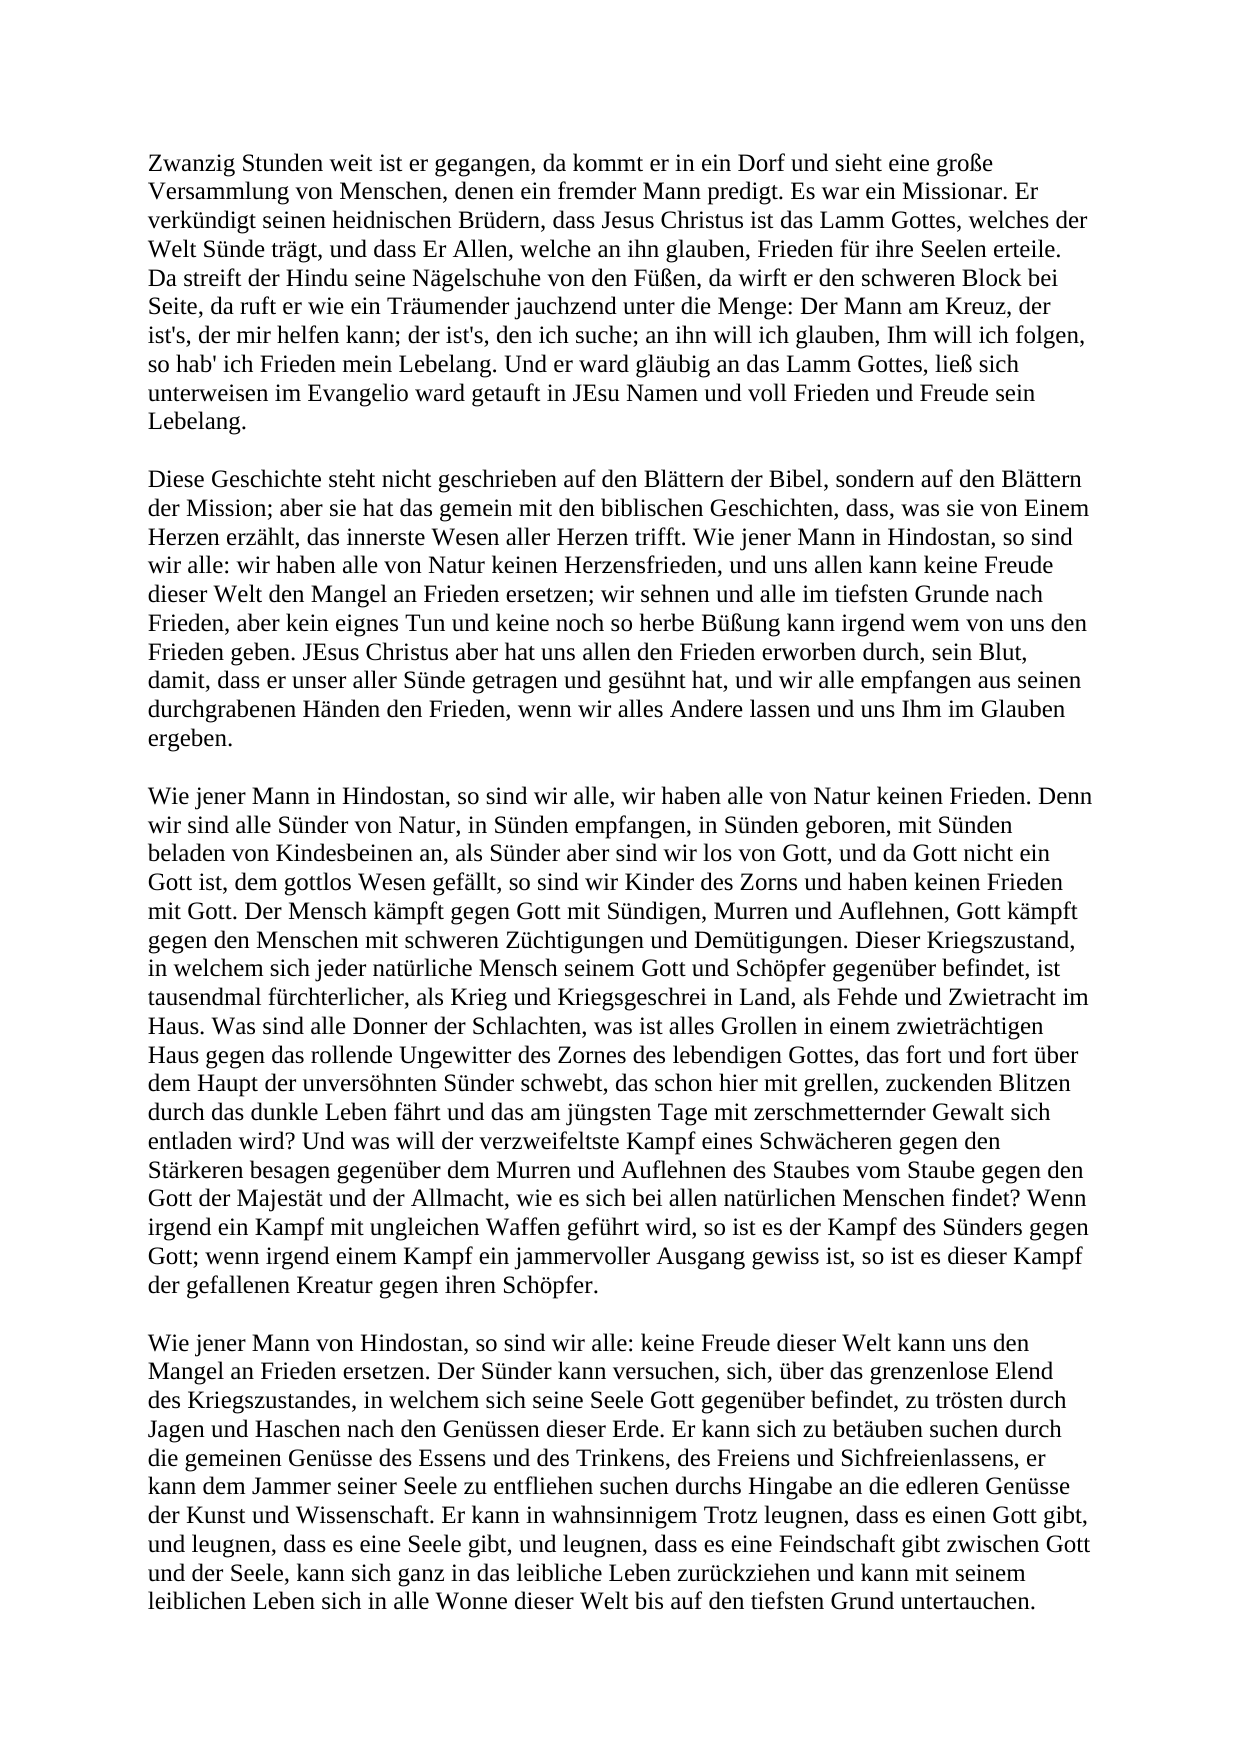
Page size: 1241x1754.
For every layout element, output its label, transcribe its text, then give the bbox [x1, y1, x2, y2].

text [148, 148, 1093, 435]
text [148, 1328, 1093, 1615]
text Diese Geschichte steht nicht geschrieben auf den Blättern der Bibel, sondern auf den Blättern der Mission; aber sie hat das gemein mit den biblischen Geschichten, dass, was sie von Einem Herzen erzählt, das innerste Wesen aller Herzen trifft. Wie jener Mann in Hindostan, so sind wir alle: wir haben alle von Natur keinen Herzensfrieden, und uns allen kann keine Freude dieser Welt den Mangel an Frieden ersetzen; wir sehnen und alle im tiefsten Grunde nach Frieden, aber kein eignes Tun und keine noch so herbe Büßung kann irgend wem von uns den Frieden geben. JEsus Christus aber hat uns allen den Frieden erworben durch, sein Blut, damit, dass er unser aller Sünde getragen und gesühnt hat, und wir alle empfangen aus seinen durchgrabenen Händen den Frieden, wenn wir alles Andere lassen und uns Ihm im Glauben ergeben. [148, 464, 1093, 752]
text Wie jener Mann in Hindostan, so sind wir alle, wir haben alle von Natur keinen Frieden. Denn wir sind alle Sünder von Natur, in Sünden empfangen, in Sünden geboren, mit Sünden beladen von Kindesbeinen an, als Sünder aber sind wir los von Gott, und da Gott nicht ein Gott ist, dem gottlos Wesen gefällt, so sind wir Kinder des Zorns und haben keinen Frieden mit Gott. Der Mensch kämpft gegen Gott mit Sündigen, Murren und Auflehnen, Gott kämpft gegen den Menschen mit schweren Züchtigungen und Demütigungen. Dieser Kriegszustand, in welchem sich jeder natürliche Mensch seinem Gott und Schöpfer gegenüber befindet, ist tausendmal fürchterlicher, als Krieg und Kriegsgeschrei in Land, als Fehde und Zwietracht im Haus. Was sind alle Donner der Schlachten, was ist alles Grollen in einem zwieträchtigen Haus gegen das rollende Ungewitter des Zornes des lebendigen Gottes, das fort und fort über dem Haupt der unversöhnten Sünder schwebt, das schon hier mit grellen, zuckenden Blitzen durch das dunkle Leben fährt und das am jüngsten Tage mit zerschmetternder Gewalt sich entladen wird? Und was will der verzweifeltste Kampf eines Schwächeren gegen den Stärkeren besagen gegenüber dem Murren und Auflehnen des Staubes vom Staube gegen den Gott der Majestät und der Allmacht, wie es sich bei allen natürlichen Menschen findet? Wenn irgend ein Kampf mit ungleichen Waffen geführt wird, so ist es der Kampf des Sünders gegen Gott; wenn irgend einem Kampf ein jammervoller Ausgang gewiss ist, so ist es dieser Kampf der gefallenen Kreatur gegen ihren Schöpfer. [148, 781, 1093, 1298]
